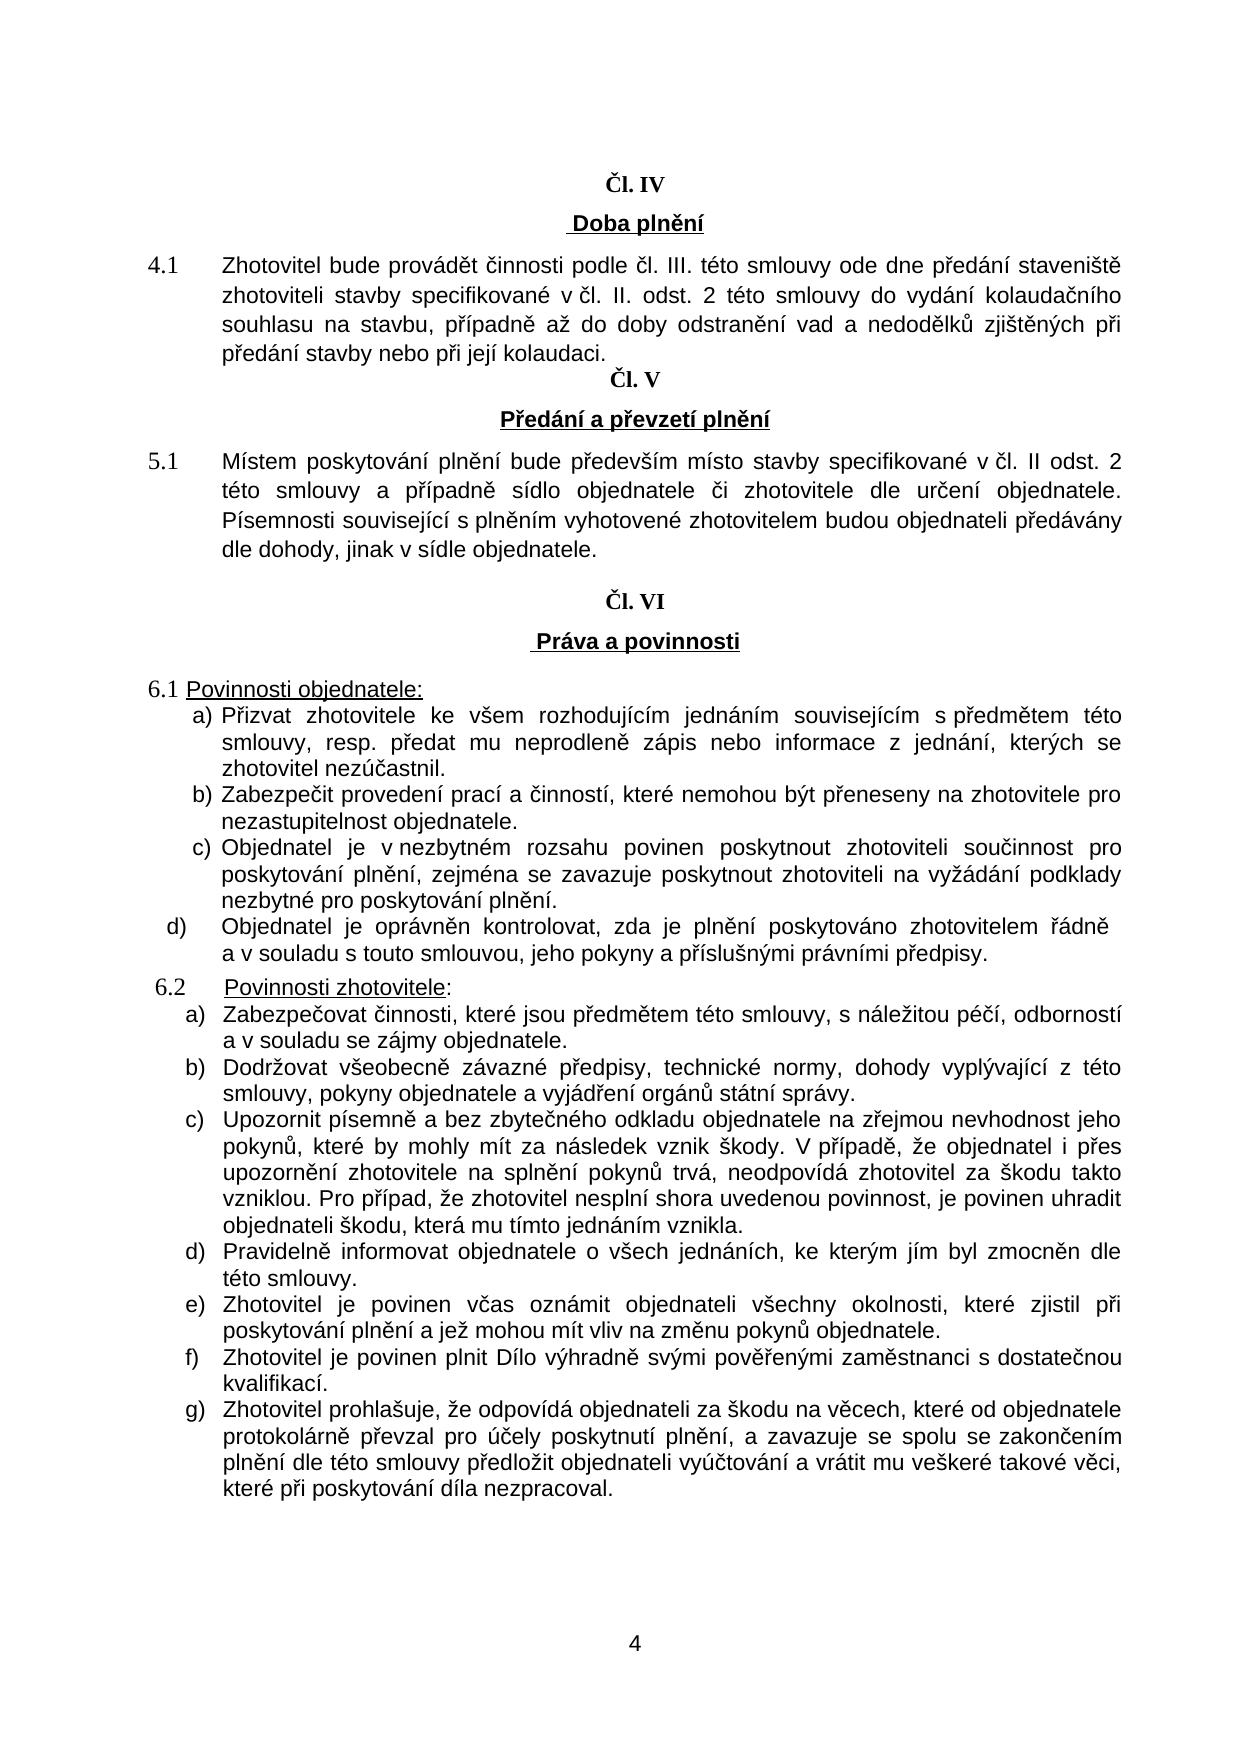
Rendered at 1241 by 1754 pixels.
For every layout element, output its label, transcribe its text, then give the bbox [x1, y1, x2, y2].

list Zabezpečovat činnosti, které jsou předmětem této smlouvy, s náležitou péčí, odborností a v souladu se zájmy objednatele. [185, 1001, 1122, 1054]
subtitle Čl. V [148, 366, 1122, 393]
list Povinnosti objednatele: [148, 674, 1122, 702]
list Zabezpečit provedení prací a činností, které nemohou být přeneseny na zhotovitele pro nezastupitelnost objednatele. [192, 781, 1122, 834]
list Povinnosti zhotovitele: [154, 972, 1122, 1001]
subtitle Práva a povinnosti [148, 628, 1122, 654]
list Zhotovitel prohlašuje, že odpovídá objednateli za škodu na věcech, které od objednatele protokolárně převzal pro účely poskytnutí plnění, a zavazuje se spolu se zakončením plnění dle této smlouvy předložit objednateli vyúčtování a vrátit mu veškeré takové věci, které při poskytování díla nezpracoval. [185, 1396, 1122, 1502]
list Objednatel je oprávněn kontrolovat, zda je plnění poskytováno zhotovitelem řádně a v souladu s touto smlouvou, jeho pokyny a příslušnými právními předpisy. [166, 913, 1122, 966]
subtitle Čl. VI [148, 588, 1122, 615]
list Zhotovitel je povinen plnit Dílo výhradně svými pověřenými zaměstnanci s dostatečnou kvalifikací. [185, 1343, 1122, 1396]
subtitle Předání a převzetí plnění [148, 406, 1122, 432]
list Zhotovitel bude provádět činnosti podle čl. III. této smlouvy ode dne předání staveniště zhotoviteli stavby specifikované v čl. II. odst. 2 této smlouvy do vydání kolaudačního souhlasu na stavbu, případně až do doby odstranění vad a nedodělků zjištěných při předání stavby nebo při její kolaudaci. [148, 250, 1122, 366]
subtitle Doba plnění [148, 210, 1122, 237]
list Objednatel je v nezbytném rozsahu povinen poskytnout zhotoviteli součinnost pro poskytování plnění, zejména se zavazuje poskytnout zhotoviteli na vyžádání podklady nezbytné pro poskytování plnění. [192, 834, 1122, 913]
list Upozornit písemně a bez zbytečného odkladu objednatele na zřejmou nevhodnost jeho pokynů, které by mohly mít za následek vznik škody. V případě, že objednatel i přes upozornění zhotovitele na splnění pokynů trvá, neodpovídá zhotovitel za škodu takto vzniklou. Pro případ, že zhotovitel nesplní shora uvedenou povinnost, je povinen uhradit objednateli škodu, která mu tímto jednáním vznikla. [185, 1106, 1122, 1238]
list Místem poskytování plnění bude především místo stavby specifikované v čl. II odst. 2 této smlouvy a případně sídlo objednatele či zhotovitele dle určení objednatele. Písemnosti související s plněním vyhotovené zhotovitelem budou objednateli předávány dle dohody, jinak v sídle objednatele. [148, 445, 1122, 562]
list Zhotovitel je povinen včas oznámit objednateli všechny okolnosti, které zjistil při poskytování plnění a jež mohou mít vliv na změnu pokynů objednatele. [185, 1291, 1122, 1343]
list Přizvat zhotovitele ke všem rozhodujícím jednáním souvisejícím s předmětem této smlouvy, resp. předat mu neprodleně zápis nebo informace z jednání, kterých se zhotovitel nezúčastnil. [192, 702, 1122, 781]
list Dodržovat všeobecně závazné předpisy, technické normy, dohody vyplývající z této smlouvy, pokyny objednatele a vyjádření orgánů státní správy. [185, 1054, 1122, 1106]
list Pravidelně informovat objednatele o všech jednáních, ke kterým jím byl zmocněn dle této smlouvy. [185, 1238, 1122, 1291]
subtitle Čl. IV [148, 171, 1122, 197]
